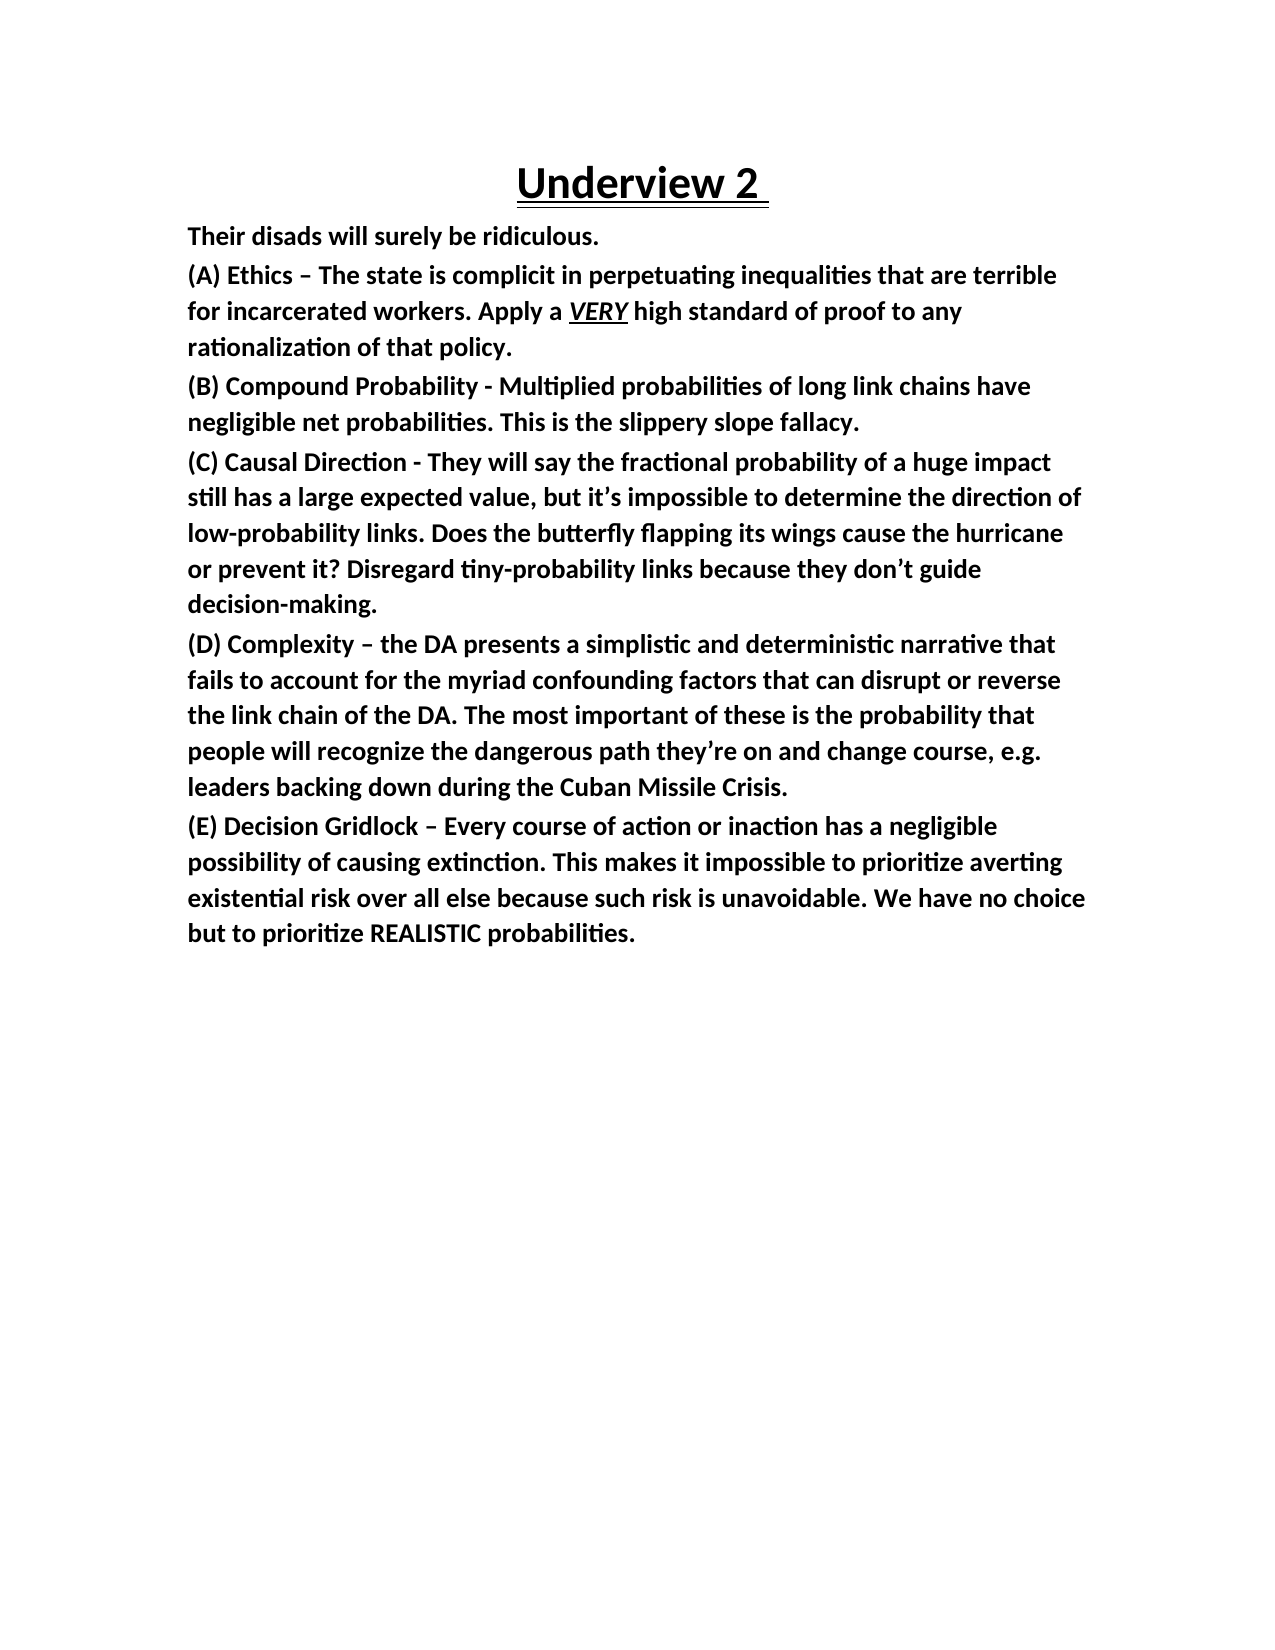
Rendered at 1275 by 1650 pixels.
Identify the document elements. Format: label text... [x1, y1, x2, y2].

subtitle (B) Compound Probability - Multiplied probabilities of long link chains have negligible net probabilities. This is the slippery slope fallacy. [187, 369, 1087, 438]
subtitle (C) Causal Direction - They will say the fractional probability of a huge impact still has a large expected value, but it’s impossible to determine the direction of low-probability links. Does the butterfly flapping its wings cause the hurricane or prevent it? Disregard tiny-probability links because they don’t guide decision-making. [187, 445, 1087, 620]
subtitle (E) Decision Gridlock – Every course of action or inaction has a negligible possibility of causing extinction. This makes it impossible to prioritize averting existential risk over all else because such risk is unavoidable. We have no choice but to prioritize REALISTIC probabilities. [187, 809, 1087, 949]
subtitle Their disads will surely be ridiculous. [187, 219, 1087, 252]
subtitle (D) Complexity – the DA presents a simplistic and deterministic narrative that fails to account for the myriad confounding factors that can disrupt or reverse the link chain of the DA. The most important of these is the probability that people will recognize the dangerous path they’re on and change course, e.g. leaders backing down during the Cuban Missile Crisis. [187, 627, 1087, 803]
subtitle (A) Ethics – The state is complicit in perpetuating inequalities that are terrible for incarcerated workers. Apply a VERY high standard of proof to any rationalization of that policy. [187, 258, 1087, 363]
subtitle Underview 2 [187, 154, 1087, 210]
